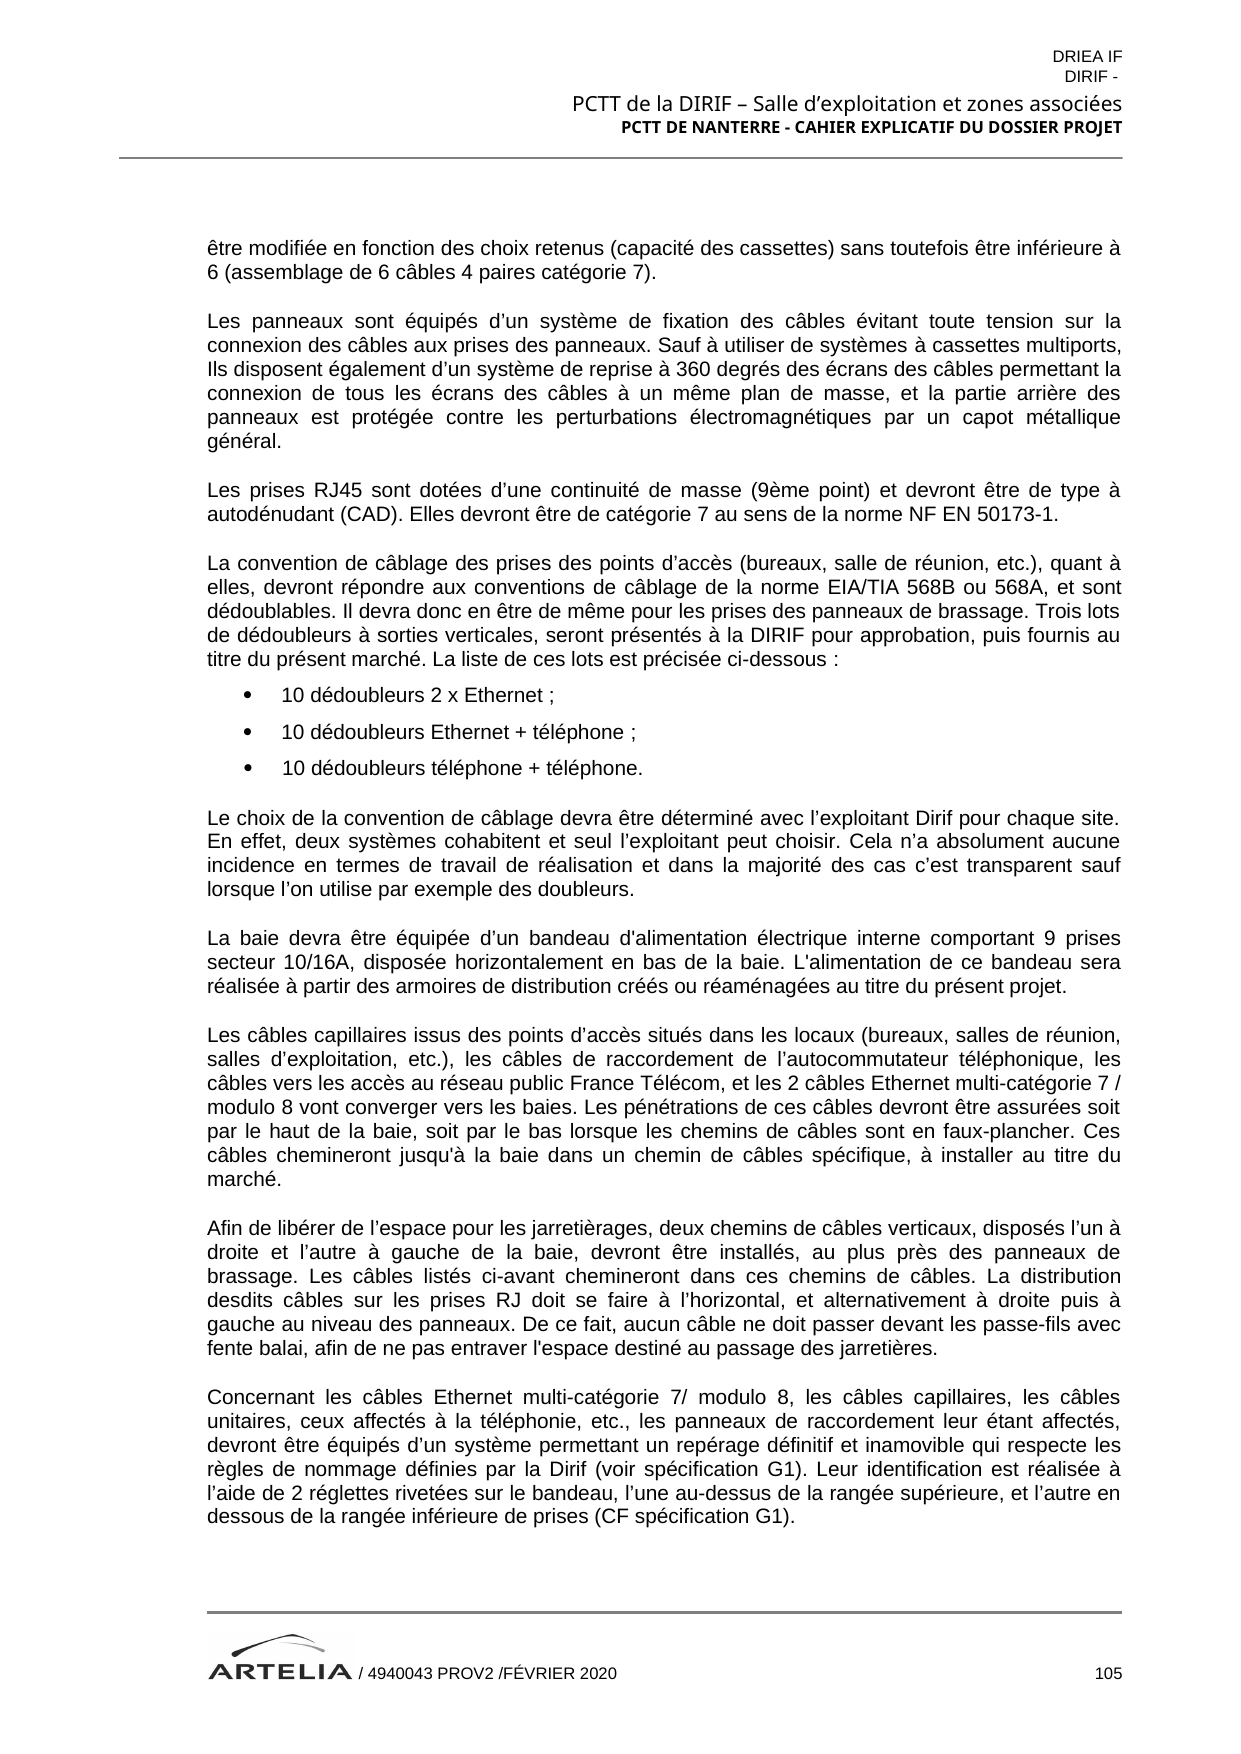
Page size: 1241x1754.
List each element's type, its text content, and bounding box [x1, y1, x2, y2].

text Les câbles capillaires issus des points d’accès situés dans les locaux (bureaux, salles de réunion, salles d’exploitation, etc.), les câbles de raccordement de l’autocommutateur téléphonique, les câbles vers les accès au réseau public France Télécom, et les 2 câbles Ethernet multi-catégorie 7 / modulo 8 vont converger vers les baies. Les pénétrations de ces câbles devront être assurées soit par le haut de la baie, soit par le bas lorsque les chemins de câbles sont en faux-plancher. Ces câbles chemineront jusqu'à la baie dans un chemin de câbles spécifique, à installer au titre du marché. [207, 1023, 1122, 1191]
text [207, 236, 1122, 284]
text La convention de câblage des prises des points d’accès (bureaux, salle de réunion, etc.), quant à elles, devront répondre aux conventions de câblage de la norme EIA/TIA 568B ou 568A, et sont dédoublables. Il devra donc en être de même pour les prises des panneaux de brassage. Trois lots de dédoubleurs à sorties verticales, seront présentés à la DIRIF pour approbation, puis fournis au titre du présent marché. La liste de ces lots est précisée ci-dessous : [207, 551, 1122, 671]
list 10 dédoubleurs Ethernet + téléphone ; [244, 720, 1122, 744]
text Les panneaux sont équipés d’un système de fixation des câbles évitant toute tension sur la connexion des câbles aux prises des panneaux. Sauf à utiliser de systèmes à cassettes multiports, Ils disposent également d’un système de reprise à 360 degrés des écrans des câbles permettant la connexion de tous les écrans des câbles à un même plan de masse, et la partie arrière des panneaux est protégée contre les perturbations électromagnétiques par un capot métallique général. [207, 309, 1122, 453]
list 10 dédoubleurs téléphone + téléphone. [244, 756, 1122, 780]
text La baie devra être équipée d’un bandeau d'alimentation électrique interne comportant 9 prises secteur 10/16A, disposée horizontalement en bas de la baie. L'alimentation de ce bandeau sera réalisée à partir des armoires de distribution créés ou réaménagées au titre du présent projet. [207, 926, 1122, 998]
list 10 dédoubleurs 2 x Ethernet ; [244, 683, 1122, 707]
text Concernant les câbles Ethernet multi-catégorie 7/ modulo 8, les câbles capillaires, les câbles unitaires, ceux affectés à la téléphonie, etc., les panneaux de raccordement leur étant affectés, devront être équipés d’un système permettant un repérage définitif et inamovible qui respecte les règles de nommage définies par la Dirif (voir spécification G1). Leur identification est réalisée à l’aide de 2 réglettes rivetées sur le bandeau, l’une au-dessus de la rangée supérieure, et l’autre en dessous de la rangée inférieure de prises (CF spécification G1). [207, 1384, 1122, 1528]
text Afin de libérer de l’espace pour les jarretièrages, deux chemins de câbles verticaux, disposés l’un à droite et l’autre à gauche de la baie, devront être installés, au plus près des panneaux de brassage. Les câbles listés ci-avant chemineront dans ces chemins de câbles. La distribution desdits câbles sur les prises RJ doit se faire à l’horizontal, et alternativement à droite puis à gauche au niveau des panneaux. De ce fait, aucun câble ne doit passer devant les passe-fils avec fente balai, afin de ne pas entraver l'espace destiné au passage des jarretières. [207, 1216, 1122, 1359]
text Les prises RJ45 sont dotées d’une continuité de masse (9ème point) et devront être de type à autodénudant (CAD). Elles devront être de catégorie 7 au sens de la norme NF EN 50173-1. [207, 478, 1122, 526]
text Le choix de la convention de câblage devra être déterminé avec l’exploitant Dirif pour chaque site. En effet, deux systèmes cohabitent et seul l’exploitant peut choisir. Cela n’a absolument aucune incidence en termes de travail de réalisation et dans la majorité des cas c’est transparent sauf lorsque l’on utilise par exemple des doubleurs. [207, 805, 1122, 901]
